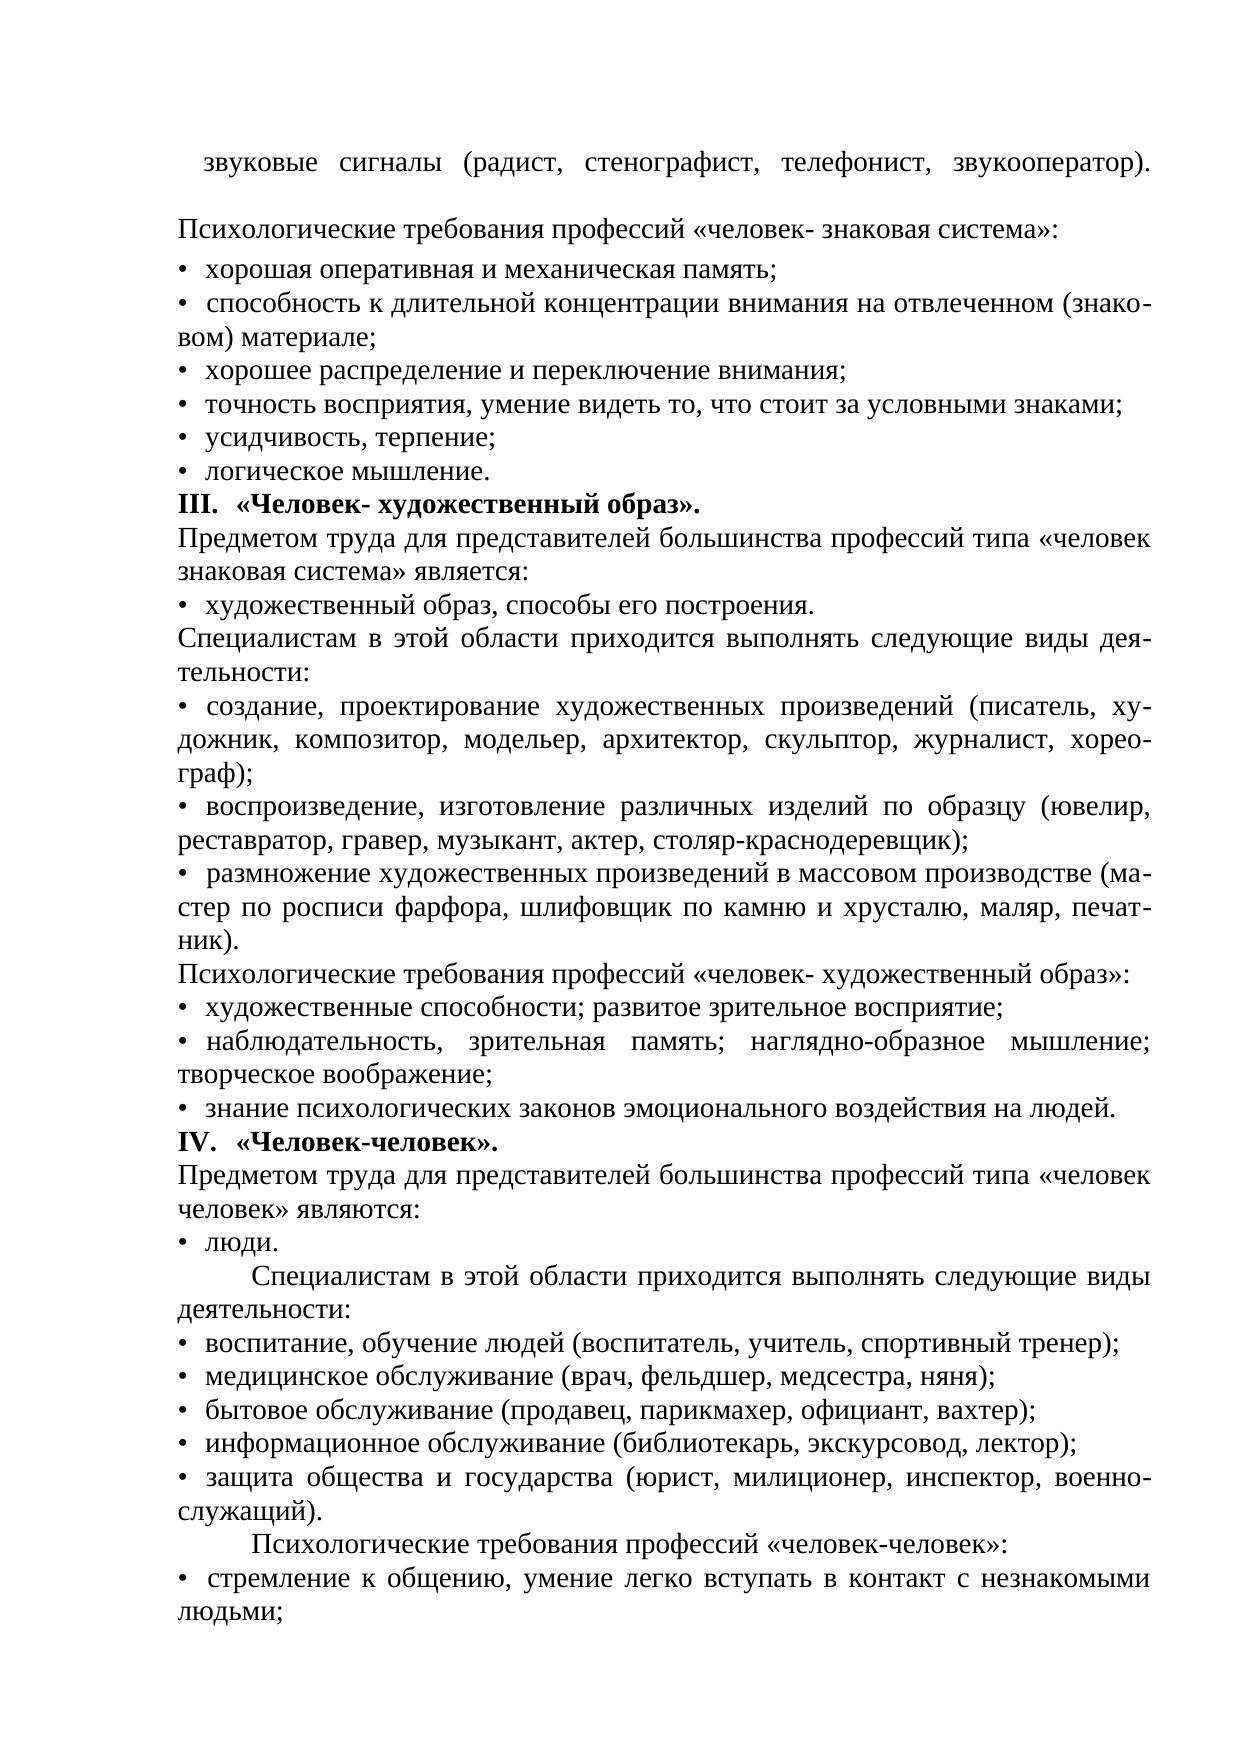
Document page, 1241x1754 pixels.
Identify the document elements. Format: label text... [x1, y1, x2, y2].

list размножение художественных произведений в массовом производстве (мастер по росписи фарфора, шлифовщик по камню и хрусталю, маляр, печатник). [177, 856, 1152, 956]
list логическое мышление. [177, 453, 1152, 487]
list информационное обслуживание (библиотекарь, экскурсовод, лектор); [177, 1426, 1152, 1459]
list воспитание, обучение людей (воспитатель, учитель, спортивный тренер); [177, 1325, 1152, 1359]
text Психологические требования профессий «человек- художественный образ»: [177, 956, 1152, 990]
list наблюдательность, зрительная память; наглядно-образное мышление; творческое воображение; [177, 1023, 1152, 1091]
list люди. [177, 1225, 1152, 1258]
list звуковые сигналы (радист, стенографист, телефонист, звукооператор). Психологические требования профессий «человек- знаковая система»: [177, 118, 1152, 252]
list способность к длительной концентрации внимания на отвлеченном (знаковом) материале; [177, 286, 1152, 353]
list хорошее распределение и переключение внимания; [177, 353, 1152, 386]
list знание психологических законов эмоционального воздействия на людей. [177, 1091, 1152, 1124]
text Специалистам в этой области приходится выполнять следующие виды деятельности: [177, 1258, 1152, 1325]
list создание, проектирование художественных произведений (писатель, художник, композитор, модельер, архитектор, скульптор, журналист, хореограф); [177, 688, 1152, 789]
list воспроизведение, изготовление различных изделий по образцу (ювелир, реставратор, гравер, музыкант, актер, столяр-краснодеревщик); [177, 789, 1152, 856]
list «Человек-человек». [177, 1124, 1152, 1158]
list художественный образ, способы его построения. [177, 587, 1152, 621]
list усидчивость, терпение; [177, 420, 1152, 453]
text Психологические требования профессий «человек-человек»: [177, 1527, 1152, 1560]
text Специалистам в этой области приходится выполнять следующие виды деятельности: [177, 621, 1152, 688]
list «Человек- художественный образ». [177, 487, 1152, 520]
text Предметом труда для представителей большинства профессий типа «человек знаковая система» является: [177, 520, 1152, 587]
list хорошая оперативная и механическая память; [177, 252, 1152, 286]
list бытовое обслуживание (продавец, парикмахер, официант, вахтер); [177, 1392, 1152, 1426]
text Предметом труда для представителей большинства профессий типа «человек человек» являются: [177, 1158, 1152, 1225]
list медицинское обслуживание (врач, фельдшер, медсестра, няня); [177, 1359, 1152, 1392]
list художественные способности; развитое зрительное восприятие; [177, 990, 1152, 1023]
list точность восприятия, умение видеть то, что стоит за условными знаками; [177, 386, 1152, 420]
list стремление к общению, умение легко вступать в контакт с незнакомыми людьми; [177, 1560, 1152, 1627]
list защита общества и государства (юрист, милиционер, инспектор, военнослужащий). [177, 1459, 1152, 1527]
